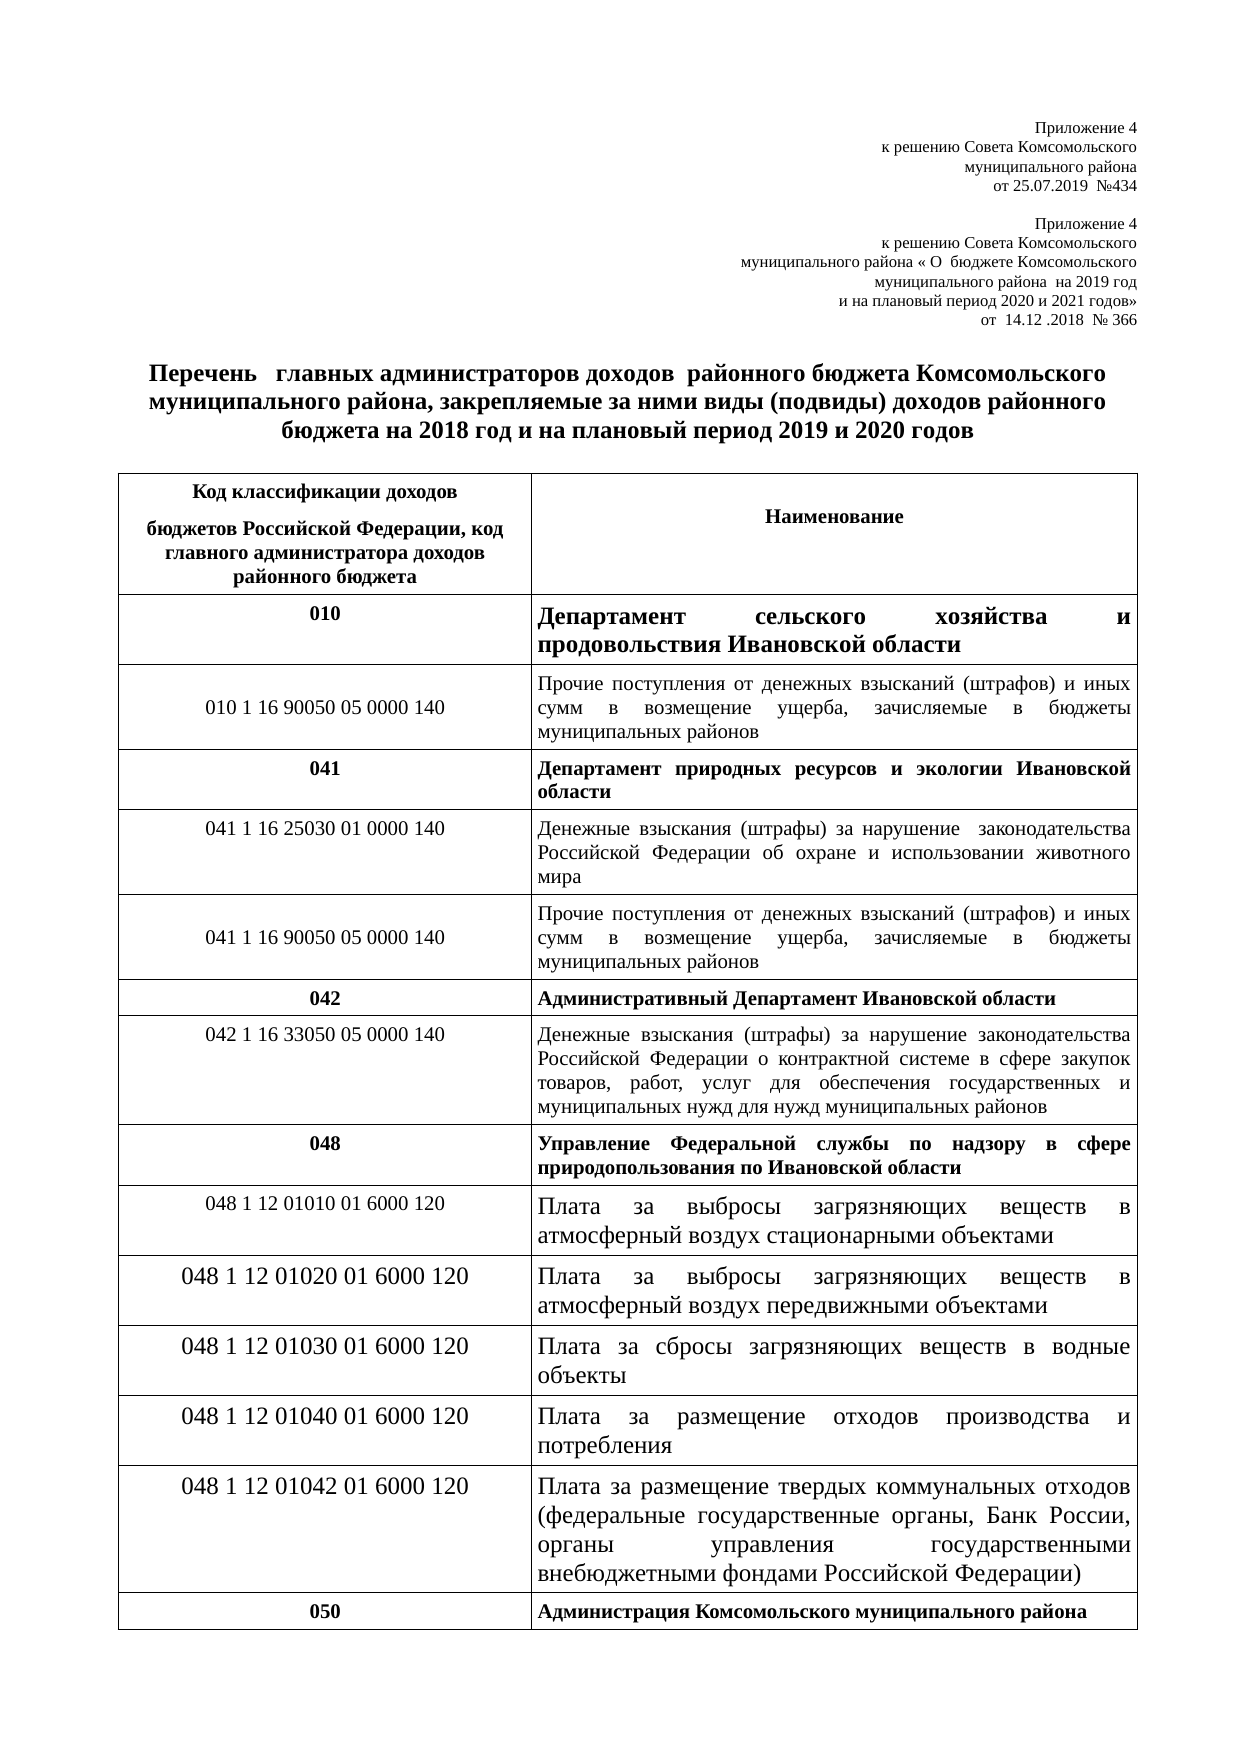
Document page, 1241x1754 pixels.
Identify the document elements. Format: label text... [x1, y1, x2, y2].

text Перечень главных администраторов доходов районного бюджета Комсомольского муниципального района, закрепляемые за ними виды (подвиды) доходов районного бюджета на 2018 год и на плановый период 2019 и 2020 годов [118, 358, 1137, 444]
table_cell Плата за выбросы загрязняющих веществ в атмосферный воздух передвижными объектами [532, 1256, 1137, 1324]
text и на плановый период 2020 и 2021 годов» [118, 291, 1137, 310]
table_cell 010 1 16 90050 05 0000 140 [119, 665, 531, 749]
text муниципального района « О бюджете Комсомольского [118, 252, 1137, 271]
table_cell Плата за размещение отходов производства и потребления [532, 1396, 1137, 1464]
table_cell 048 1 12 01040 01 6000 120 [119, 1396, 531, 1464]
table_cell Прочие поступления от денежных взысканий (штрафов) и иных сумм в возмещение ущерба, зачисляемые в бюджеты муниципальных районов [532, 895, 1137, 979]
table_cell Денежные взыскания (штрафы) за нарушение законодательства Российской Федерации о контрактной системе в сфере закупок товаров, работ, услуг для обеспечения государственных и муниципальных нужд для нужд муниципальных районов [532, 1016, 1137, 1124]
text к решению Совета Комсомольского [118, 233, 1137, 252]
text Приложение 4 [118, 214, 1137, 233]
table_cell бюджетов Российской Федерации, код главного администратора доходов районного бюджета [119, 509, 531, 594]
text от 25.07.2019 №434 [118, 176, 1137, 195]
table_cell 010 [119, 595, 531, 664]
table_header Наименование [532, 474, 1137, 594]
table_header Код классификации доходов [119, 474, 531, 509]
table_cell Административный Департамент Ивановской области [532, 980, 1137, 1015]
table_cell Прочие поступления от денежных взысканий (штрафов) и иных сумм в возмещение ущерба, зачисляемые в бюджеты муниципальных районов [532, 665, 1137, 749]
table_cell 048 [119, 1125, 531, 1184]
table_cell Департамент природных ресурсов и экологии Ивановской области [532, 750, 1137, 809]
text муниципального района [118, 156, 1137, 176]
table_cell 042 1 16 33050 05 0000 140 [119, 1016, 531, 1124]
table_cell Плата за выбросы загрязняющих веществ в атмосферный воздух стационарными объектами [532, 1186, 1137, 1254]
text Приложение 4 [118, 118, 1137, 137]
table_cell 041 1 16 90050 05 0000 140 [119, 895, 531, 979]
table_cell 050 [119, 1593, 531, 1629]
table_cell 048 1 12 01020 01 6000 120 [119, 1256, 531, 1324]
text муниципального района на 2019 год [118, 271, 1137, 291]
table_cell 048 1 12 01030 01 6000 120 [119, 1326, 531, 1394]
table_cell Администрация Комсомольского муниципального района [532, 1593, 1137, 1629]
table_cell 041 [119, 750, 531, 809]
table_cell Департамент сельского хозяйства и продовольствия Ивановской области [532, 595, 1137, 664]
text к решению Совета Комсомольского [118, 137, 1137, 156]
table_cell Плата за сбросы загрязняющих веществ в водные объекты [532, 1326, 1137, 1394]
text от 14.12 .2018 № 366 [118, 310, 1137, 329]
table_cell Плата за размещение твердых коммунальных отходов (федеральные государственные органы, Банк России, органы управления государственными внебюджетными фондами Российской Федерации) [532, 1466, 1137, 1592]
table_cell Управление Федеральной службы по надзору в сфере природопользования по Ивановской области [532, 1125, 1137, 1184]
table_cell 042 [119, 980, 531, 1015]
table_cell 041 1 16 25030 01 0000 140 [119, 810, 531, 894]
table_cell Денежные взыскания (штрафы) за нарушение законодательства Российской Федерации об охране и использовании животного мира [532, 810, 1137, 894]
table_cell 048 1 12 01042 01 6000 120 [119, 1466, 531, 1592]
table_cell 048 1 12 01010 01 6000 120 [119, 1186, 531, 1254]
